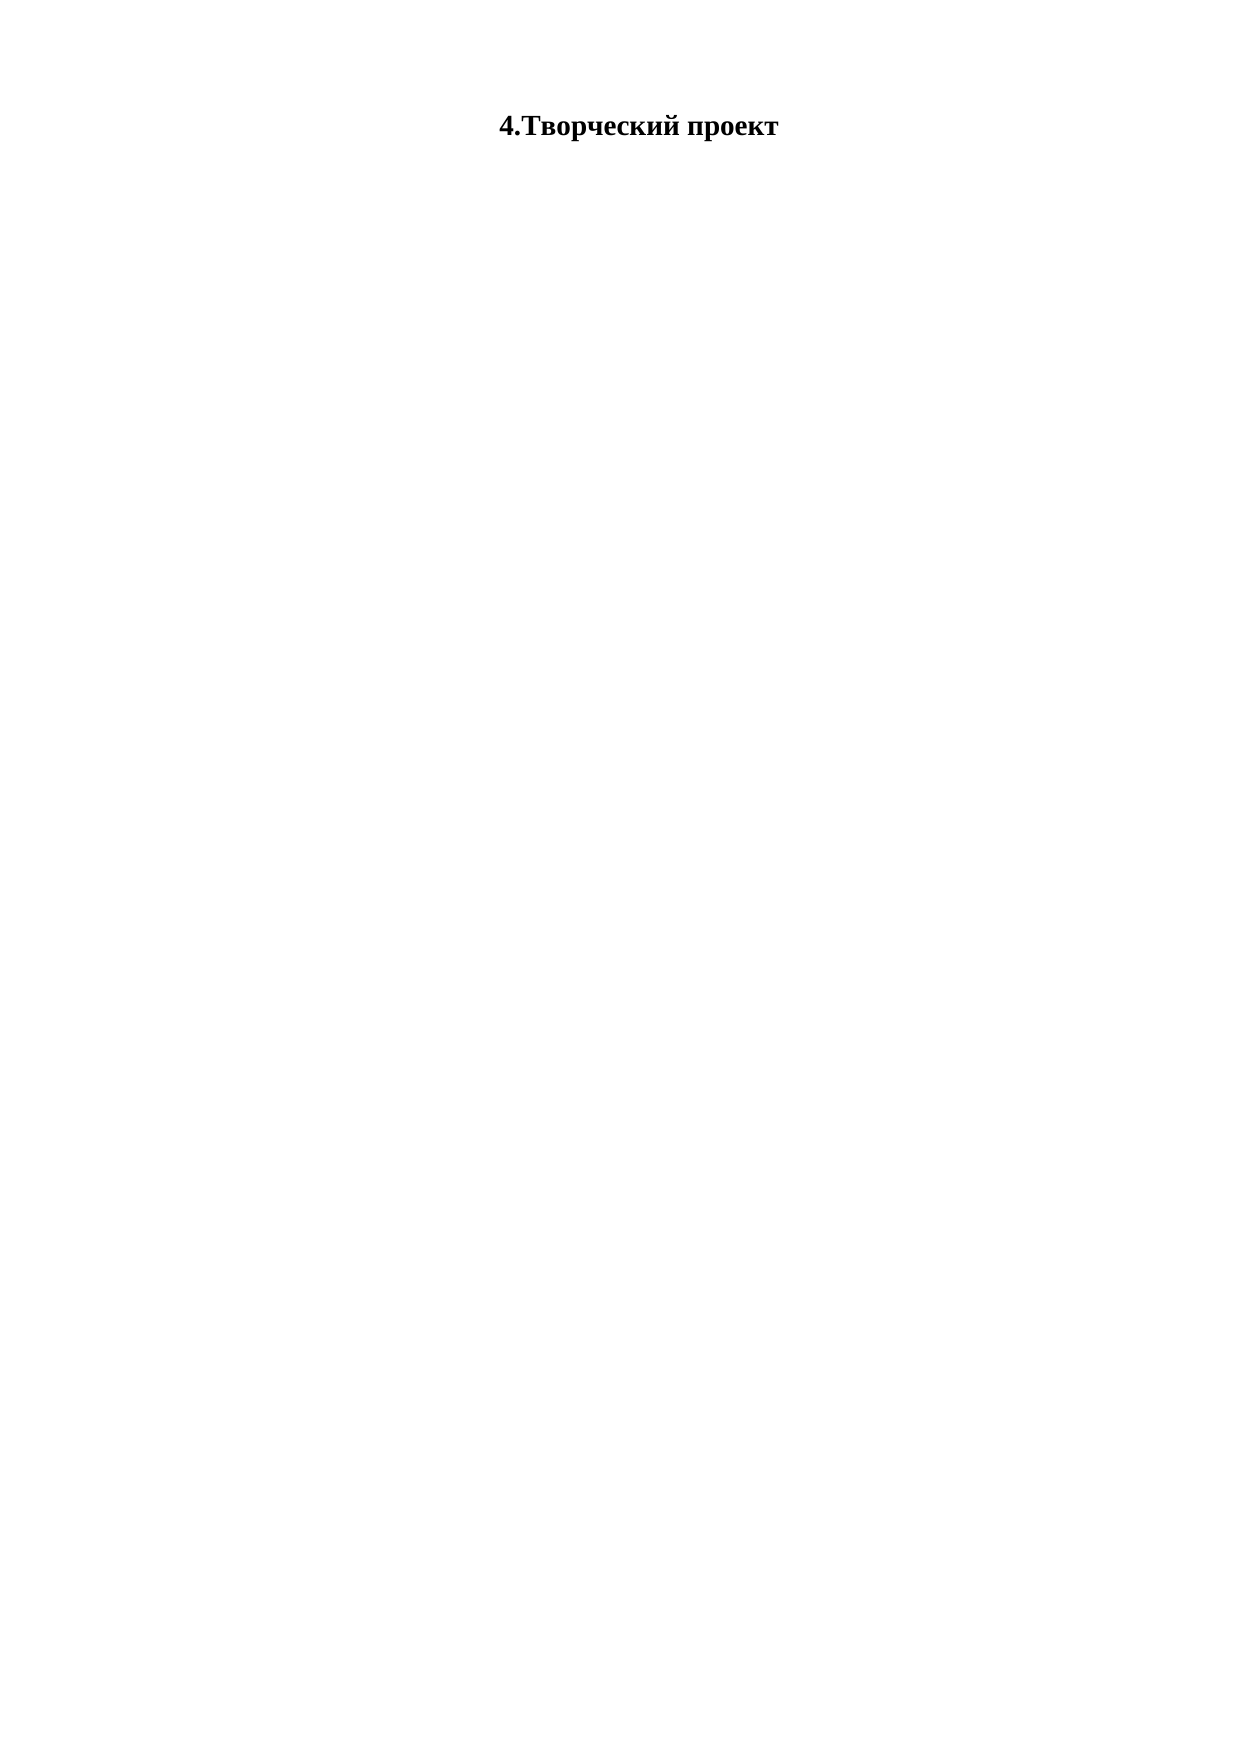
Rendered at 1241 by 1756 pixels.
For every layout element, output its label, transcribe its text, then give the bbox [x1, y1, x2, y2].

text 4.Творческий проект [77, 108, 1201, 142]
